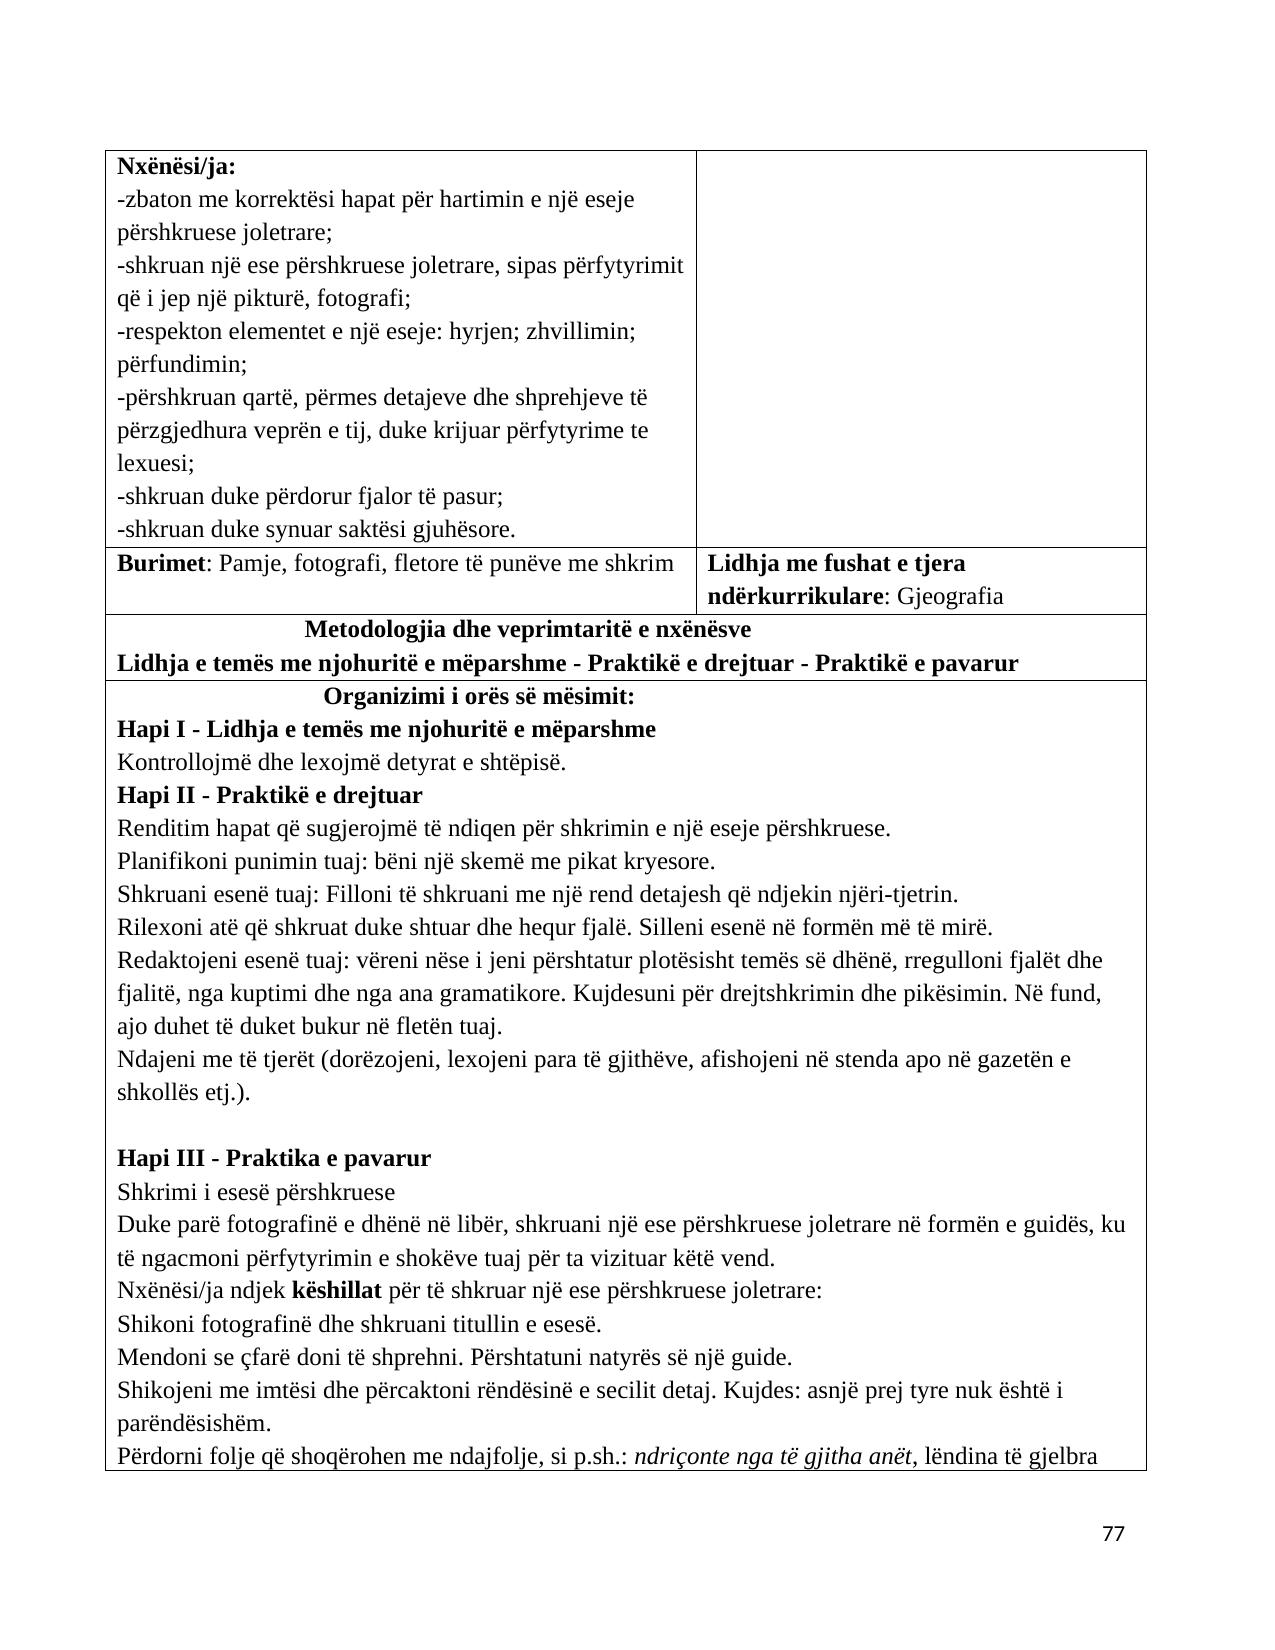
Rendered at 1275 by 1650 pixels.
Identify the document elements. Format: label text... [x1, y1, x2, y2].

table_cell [697, 151, 1146, 547]
table_cell Metodologjia dhe veprimtaritë e nxënësve Lidhja e temës me njohuritë e mëparshme - Praktikë e drejtuar - Praktikë e pavarur [106, 615, 1146, 680]
table_cell Lidhja me fushat e tjera ndërkurrikulare: Gjeografia [697, 548, 1146, 613]
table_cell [106, 681, 1146, 1469]
table_cell Burimet: Pamje, fotografi, fletore të punëve me shkrim [106, 548, 696, 613]
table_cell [106, 151, 696, 547]
